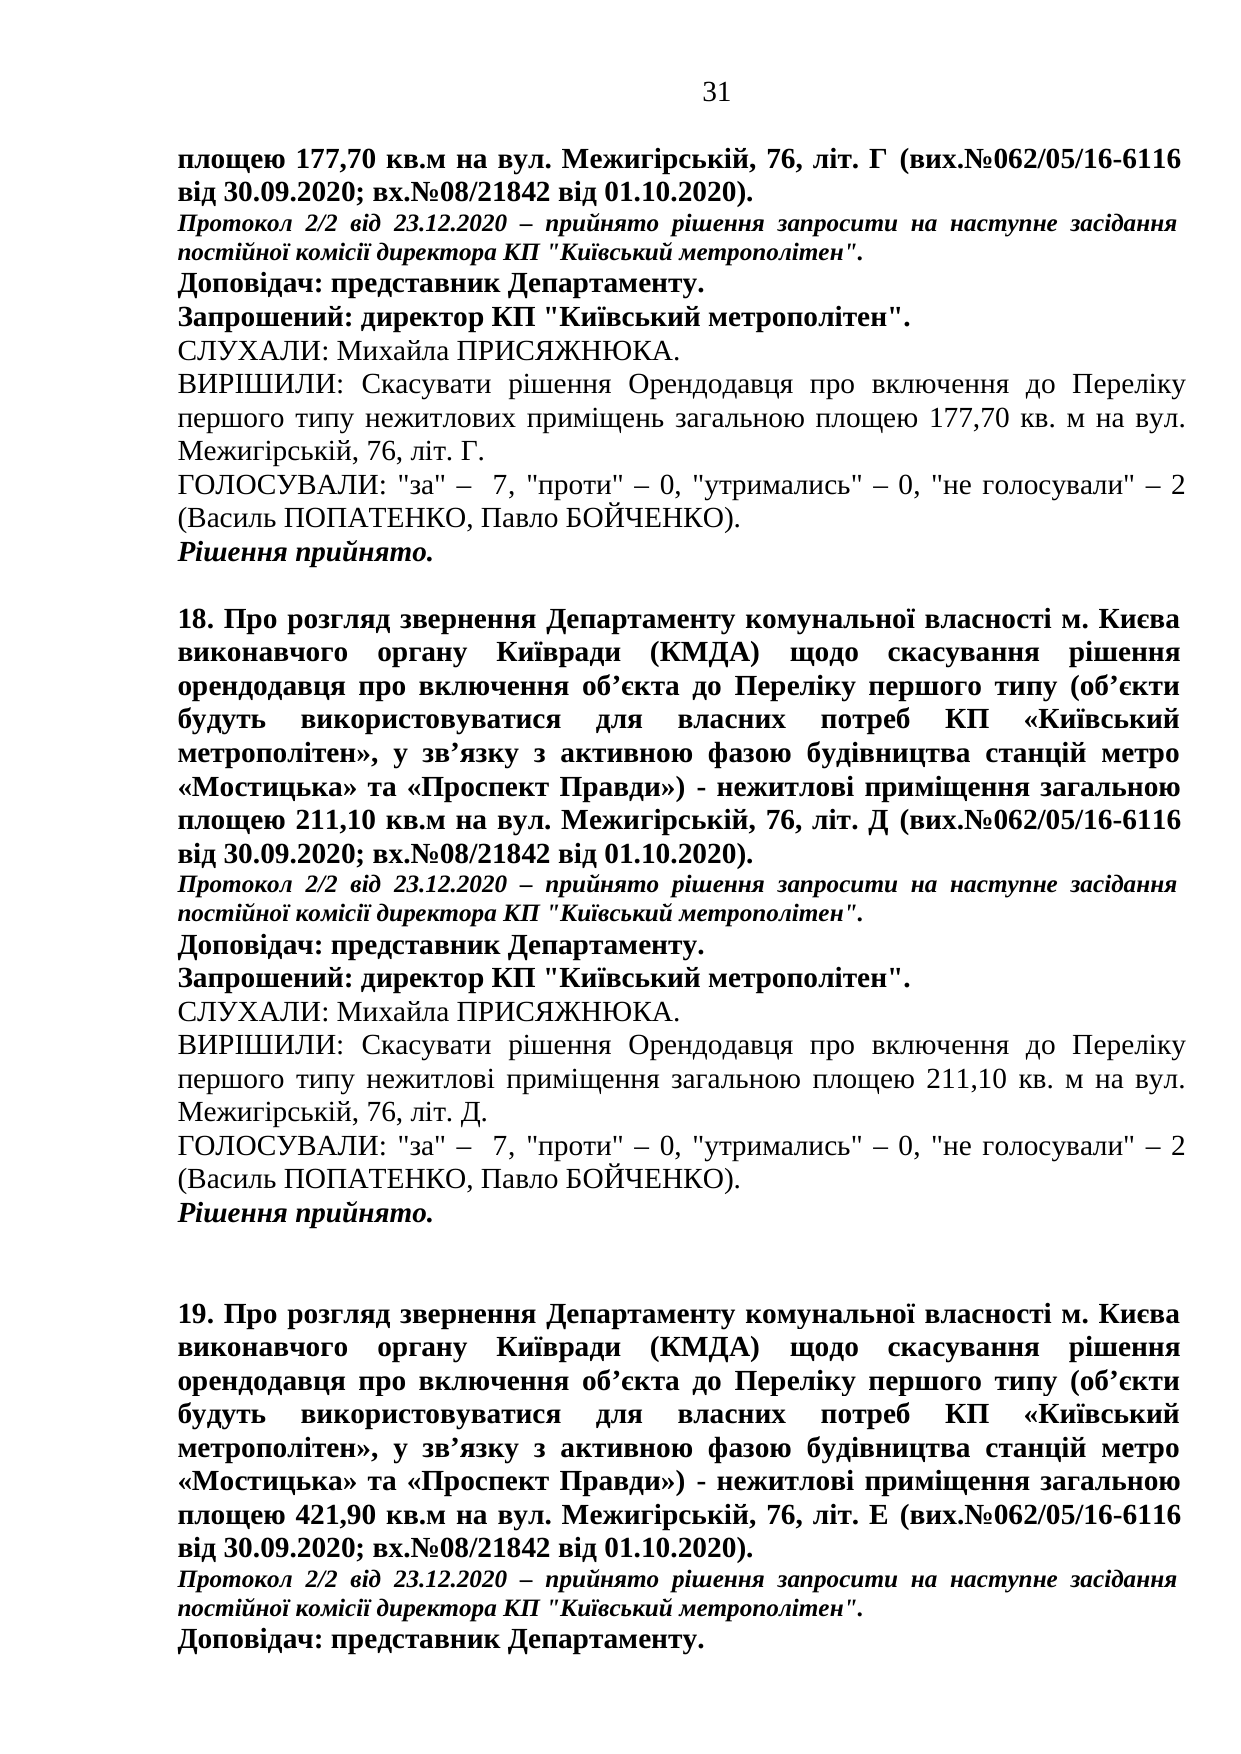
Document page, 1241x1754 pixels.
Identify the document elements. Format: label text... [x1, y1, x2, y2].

text Протокол 2/2 від 23.12.2020 – прийнято рішення запросити на наступне засідання постійної комісії директора КП "Київський метрополітен". [177, 208, 1181, 266]
text СЛУХАЛИ: Михайла ПРИСЯЖНЮКА. [177, 333, 1181, 366]
text Рішення прийнято. [177, 534, 1181, 567]
text Доповідач: представник Департаменту. [177, 1622, 1181, 1655]
text 18. Про розгляд звернення Департаменту комунальної власності м. Києва виконавчого органу Київради (КМДА) щодо скасування рішення орендодавця про включення об’єкта до Переліку першого типу (об’єкти будуть використовуватися для власних потреб КП «Київський метрополітен», у зв’язку з активною фазою будівництва станцій метро «Мостицька» та «Проспект Правди») - нежитлові приміщення загальною площею 211,10 кв.м на вул. Межигірській, 76, літ. Д (вих.№062/05/16-6116 від 30.09.2020; вх.№08/21842 від 01.10.2020). [177, 601, 1181, 668]
text СЛУХАЛИ: Михайла ПРИСЯЖНЮКА. [177, 994, 1181, 1027]
text ГОЛОСУВАЛИ: "за" – 7, "проти" – 0, "утримались" – 0, "не голосували" – 2 (Василь ПОПАТЕНКО, Павло БОЙЧЕНКО). [177, 467, 1187, 534]
text ВИРІШИЛИ: Скасувати рішення Орендодавця про включення до Переліку першого типу нежитлові приміщення загальною площею 211,10 кв. м на вул. Межигірській, 76, літ. Д. [177, 1027, 1187, 1128]
text Протокол 2/2 від 23.12.2020 – прийнято рішення запросити на наступне засідання постійної комісії директора КП "Київський метрополітен". [177, 1564, 1181, 1622]
text 19. Про розгляд звернення Департаменту комунальної власності м. Києва виконавчого органу Київради (КМДА) щодо скасування рішення орендодавця про включення об’єкта до Переліку першого типу (об’єкти будуть використовуватися для власних потреб КП «Київський метрополітен», у зв’язку з активною фазою будівництва станцій метро «Мостицька» та «Проспект Правди») - нежитлові приміщення загальною площею 421,90 кв.м на вул. Межигірській, 76, літ. Е (вих.№062/05/16-6116 від 30.09.2020; вх.№08/21842 від 01.10.2020). [177, 1463, 1181, 1564]
text ГОЛОСУВАЛИ: "за" – 7, "проти" – 0, "утримались" – 0, "не голосували" – 2 (Василь ПОПАТЕНКО, Павло БОЙЧЕНКО). [177, 1128, 1187, 1195]
text Запрошений: директор КП "Київський метрополітен". [177, 960, 1181, 994]
text ВИРІШИЛИ: Скасувати рішення Орендодавця про включення до Переліку першого типу нежитлових приміщень загальною площею 177,70 кв. м на вул. Межигірській, 76, літ. Г. [177, 366, 1187, 467]
text 18. Про розгляд звернення Департаменту комунальної власності м. Києва виконавчого органу Київради (КМДА) щодо скасування рішення орендодавця про включення об’єкта до Переліку першого типу (об’єкти будуть використовуватися для власних потреб КП «Київський метрополітен», у зв’язку з активною фазою будівництва станцій метро «Мостицька» та «Проспект Правди») - нежитлові приміщення загальною площею 211,10 кв.м на вул. Межигірській, 76, літ. Д (вих.№062/05/16-6116 від 30.09.2020; вх.№08/21842 від 01.10.2020). [177, 769, 1181, 869]
text Протокол 2/2 від 23.12.2020 – прийнято рішення запросити на наступне засідання постійної комісії директора КП "Київський метрополітен". [177, 869, 1181, 927]
text Запрошений: директор КП "Київський метрополітен". [177, 299, 1181, 333]
text Рішення прийнято. [177, 1195, 1181, 1229]
text Доповідач: представник Департаменту. [177, 266, 1181, 299]
text 19. Про розгляд звернення Департаменту комунальної власності м. Києва виконавчого органу Київради (КМДА) щодо скасування рішення орендодавця про включення об’єкта до Переліку першого типу (об’єкти будуть використовуватися для власних потреб КП «Київський метрополітен», у зв’язку з активною фазою будівництва станцій метро «Мостицька» та «Проспект Правди») - нежитлові приміщення загальною площею 421,90 кв.м на вул. Межигірській, 76, літ. Е (вих.№062/05/16-6116 від 30.09.2020; вх.№08/21842 від 01.10.2020). [177, 1296, 1181, 1363]
text Доповідач: представник Департаменту. [177, 927, 1181, 960]
